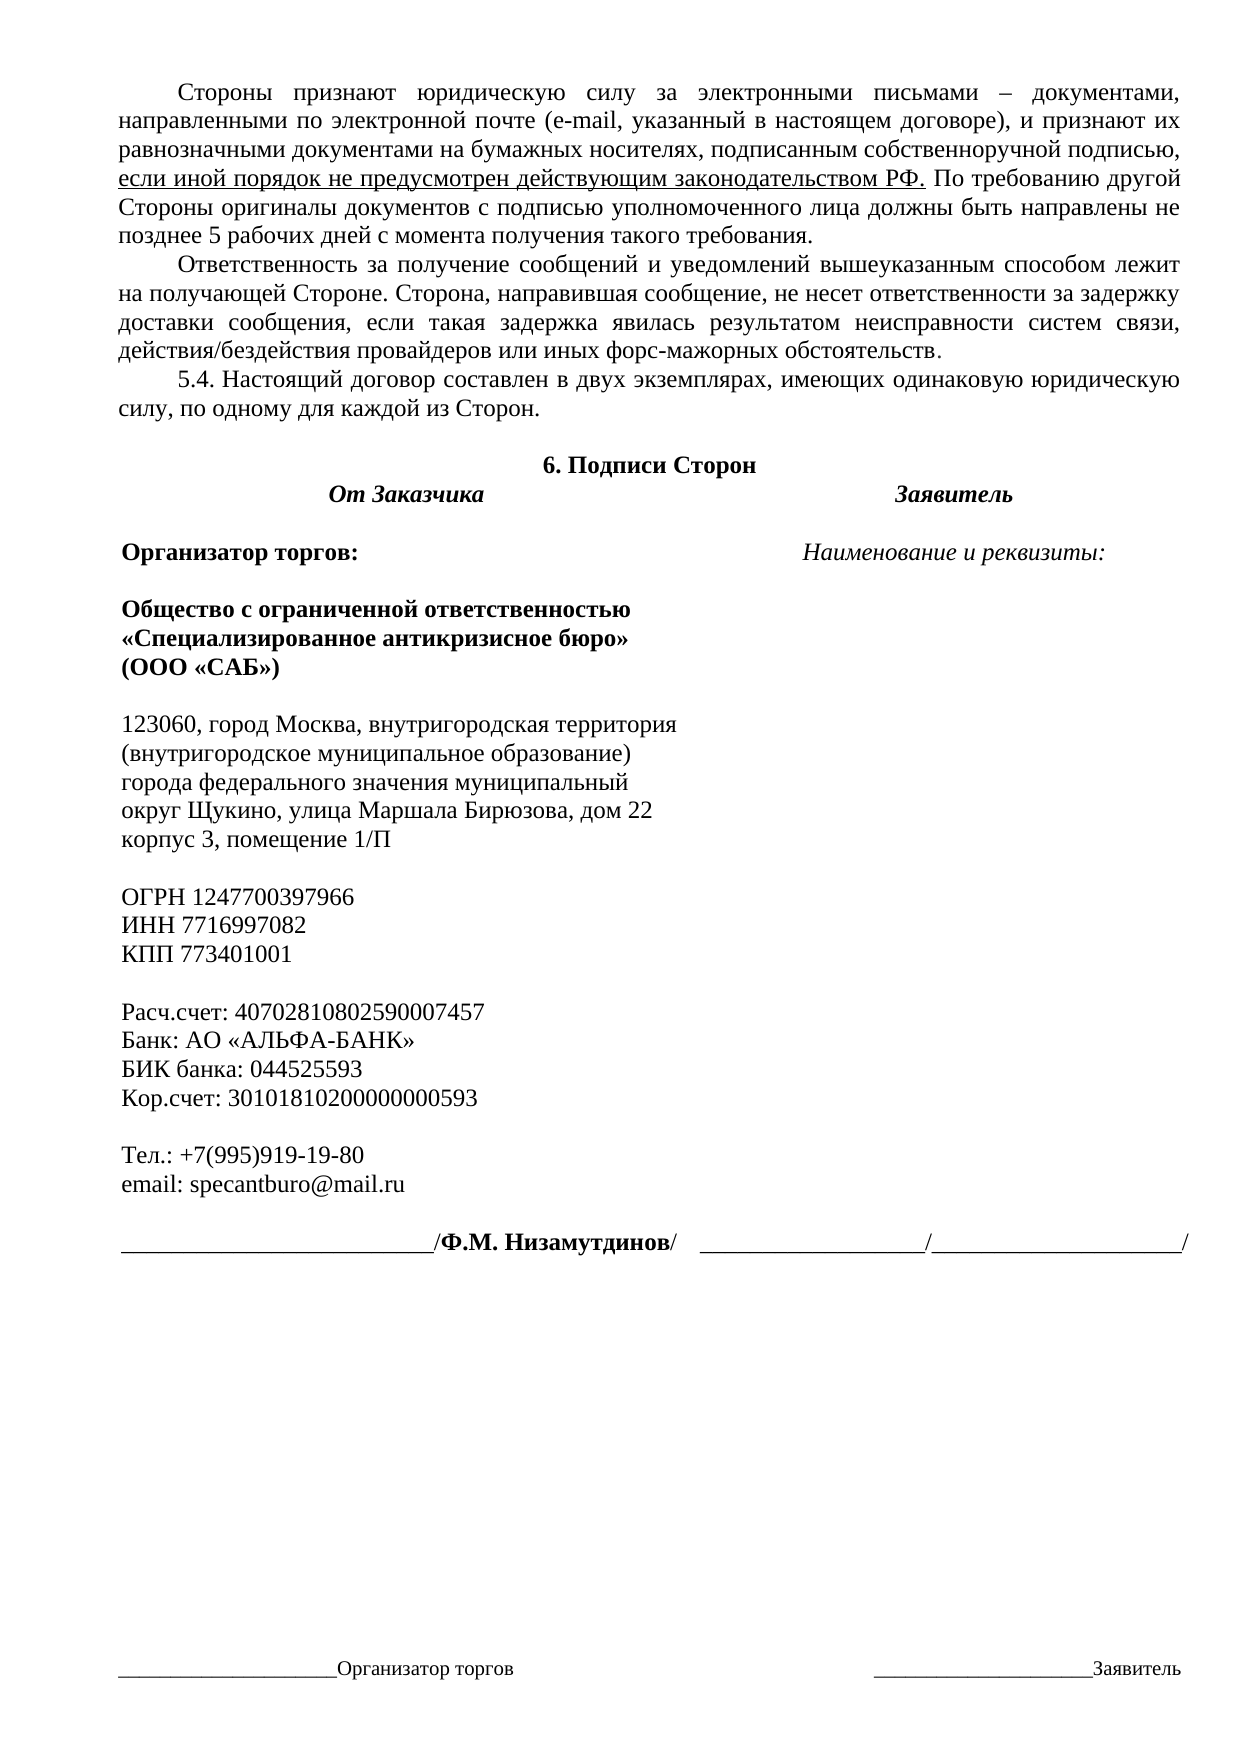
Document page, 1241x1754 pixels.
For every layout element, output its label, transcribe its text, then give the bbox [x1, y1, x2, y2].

table_cell Организатор торгов: Общество с ограниченной ответственностью «Специализированное антикризисное бюро» (ООО «САБ») 123060, город Москва, внутригородская территория (внутригородское муниципальное образование) города федерального значения муниципальный округ Щукино, улица Маршала Бирюзова, дом 22 корпус 3, помещение 1/П ОГРН 1247700397966 ИНН 7716997082 КПП 773401001 Расч.счет: 40702810802590007457 Банк: АО «АЛЬФА-БАНК» БИК банка: 044525593 Кор.счет: 30101810200000000593 [118, 537, 697, 1112]
table_cell Тел.: +7(995)919-19-80 email: specantburo@mail.ru _________________________/Ф.М. Низамутдинов/ [118, 1112, 697, 1284]
table_cell Наименование и реквизиты: [697, 537, 1214, 1112]
table_cell __________________/____________________/ [697, 1112, 1214, 1284]
text 6. Подписи Сторон [118, 451, 1181, 479]
table_header Заявитель [697, 479, 1214, 537]
text Ответственность за получение сообщений и уведомлений вышеуказанным способом лежит на получающей Стороне. Сторона, направившая сообщение, не несет ответственности за задержку доставки сообщения, если такая задержка явилась результатом неисправности систем связи, действия/бездействия провайдеров или иных форс-мажорных обстоятельств. [118, 249, 1181, 364]
text Стороны признают юридическую силу за электронными письмами – документами, направленными по электронной почте (e-mail, указанный в настоящем договоре), и признают их равнозначными документами на бумажных носителях, подписанным собственноручной подписью, если иной порядок не предусмотрен действующим законодательством РФ. По требованию другой Стороны оригиналы документов с подписью уполномоченного лица должны быть направлены не позднее 5 рабочих дней с момента получения такого требования. [118, 77, 1181, 249]
list Настоящий договор составлен в двух экземплярах, имеющих одинаковую юридическую силу, по одному для каждой из Сторон. [118, 364, 1181, 422]
table_header От Заказчика [118, 479, 697, 537]
